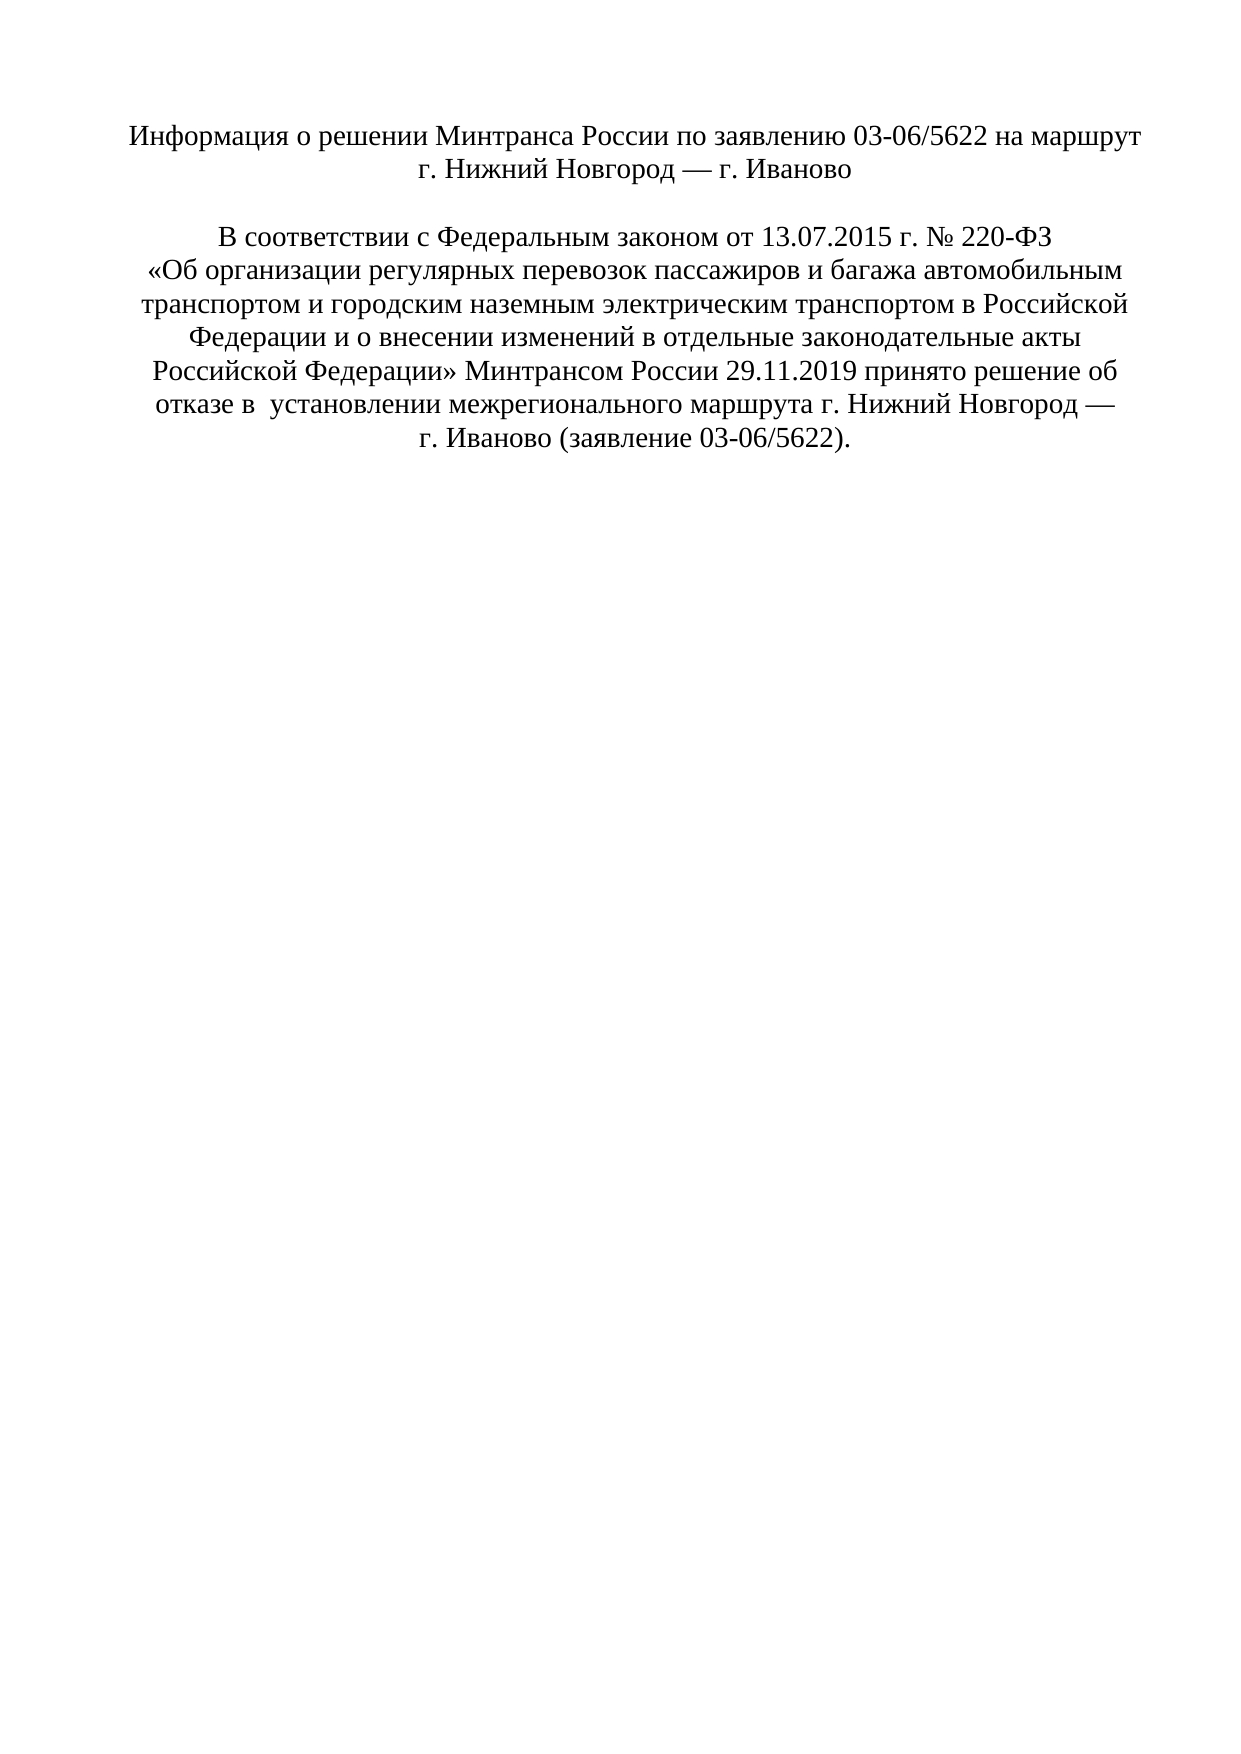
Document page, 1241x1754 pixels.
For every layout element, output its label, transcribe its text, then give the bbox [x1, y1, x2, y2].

text В соответствии с Федеральным законом от 13.07.2015 г. № 220-ФЗ «Об организации регулярных перевозок пассажиров и багажа автомобильным транспортом и городским наземным электрическим транспортом в Российской Федерации и о внесении изменений в отдельные законодательные акты Российской Федерации» Минтрансом России 29.11.2019 принято решение об отказе в установлении межрегионального маршрута г. Нижний Новгород — г. Иваново (заявление 03-06/5622). [118, 219, 1152, 453]
text Информация о решении Минтранса России по заявлению 03-06/5622 на маршрут г. Нижний Новгород — г. Иваново [118, 118, 1152, 185]
